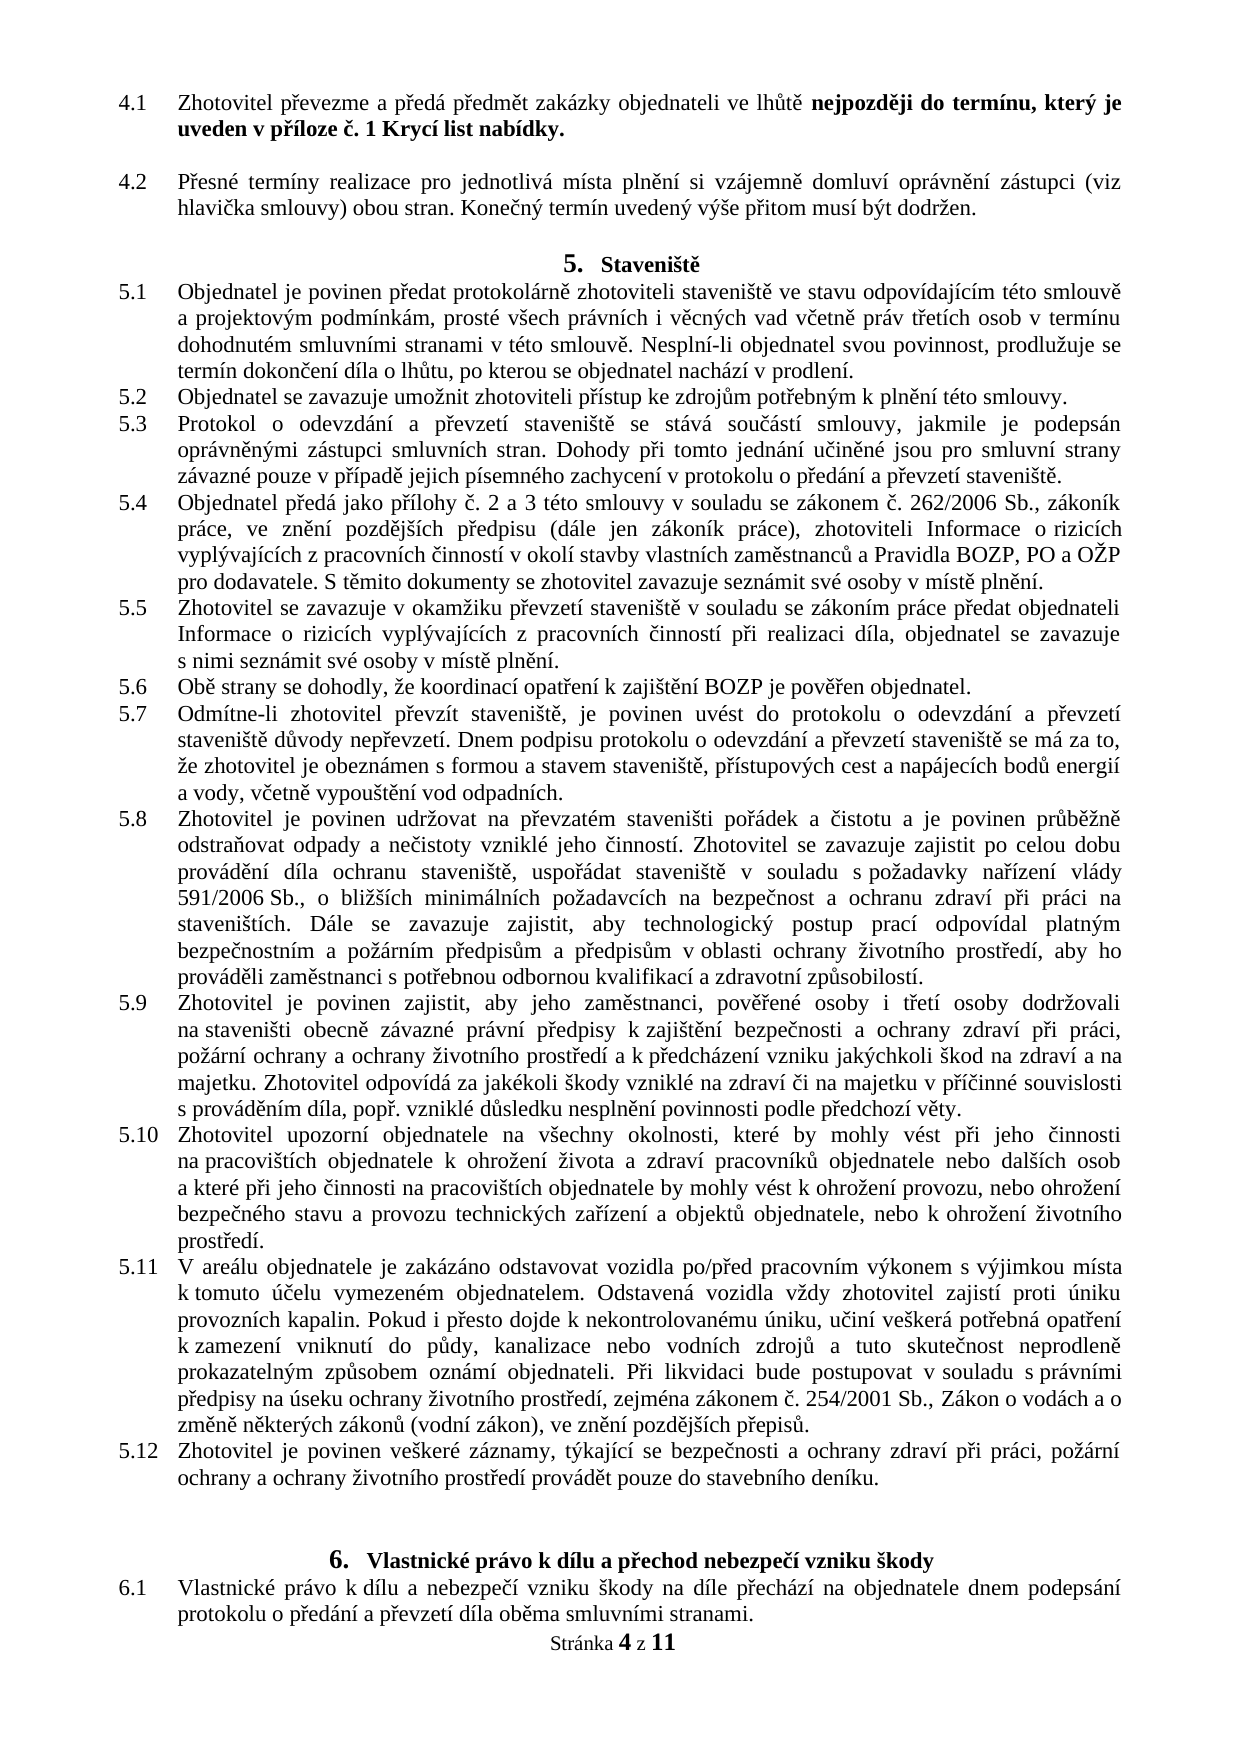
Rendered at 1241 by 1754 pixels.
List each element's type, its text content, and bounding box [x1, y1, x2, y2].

list Zhotovitel převezme a předá předmět zakázky objednateli ve lhůtě nejpozději do termínu, který je uveden v příloze č. 1 Krycí list nabídky. [118, 89, 1122, 141]
list Staveniště [141, 247, 1122, 278]
list V areálu objednatele je zakázáno odstavovat vozidla po/před pracovním výkonem s výjimkou místa k tomuto účelu vymezeném objednatelem. Odstavená vozidla vždy zhotovitel zajistí proti úniku provozních kapalin. Pokud i přesto dojde k nekontrolovanému úniku, učiní veškerá potřebná opatření k zamezení vniknutí do půdy, kanalizace nebo vodních zdrojů a tuto skutečnost neprodleně prokazatelným způsobem oznámí objednateli. Při likvidaci bude postupovat v souladu s právními předpisy na úseku ochrany životního prostředí, zejména zákonem č. 254/2001 Sb., Zákon o vodách a o změně některých zákonů (vodní zákon), ve znění pozdějších přepisů. [118, 1253, 1122, 1437]
list Vlastnické právo k dílu a nebezpečí vzniku škody na díle přechází na objednatele dnem podepsání protokolu o předání a převzetí díla oběma smluvními stranami. [118, 1574, 1122, 1627]
list Objednatel se zavazuje umožnit zhotoviteli přístup ke zdrojům potřebným k plnění této smlouvy. [118, 383, 1122, 410]
list Zhotovitel je povinen zajistit, aby jeho zaměstnanci, pověřené osoby i třetí osoby dodržovali na staveništi obecně závazné právní předpisy k zajištění bezpečnosti a ochrany zdraví při práci, požární ochrany a ochrany životního prostředí a k předcházení vzniku jakýchkoli škod na zdraví a na majetku. Zhotovitel odpovídá za jakékoli škody vzniklé na zdraví či na majetku v příčinné souvislosti s prováděním díla, popř. vzniklé důsledku nesplnění povinnosti podle předchozí věty. [118, 989, 1122, 1121]
list Přesné termíny realizace pro jednotlivá místa plnění si vzájemně domluví oprávnění zástupci (viz hlavička smlouvy) obou stran. Konečný termín uvedený výše přitom musí být dodržen. [118, 168, 1122, 220]
list Obě strany se dohodly, že koordinací opatření k zajištění BOZP je pověřen objednatel. [118, 673, 1122, 699]
list Odmítne-li zhotovitel převzít staveniště, je povinen uvést do protokolu o odevzdání a převzetí staveniště důvody nepřevzetí. Dnem podpisu protokolu o odevzdání a převzetí staveniště se má za to, že zhotovitel je obeznámen s formou a stavem staveniště, přístupových cest a napájecích bodů energií a vody, včetně vypouštění vod odpadních. [118, 699, 1122, 805]
list Zhotovitel je povinen veškeré záznamy, týkající se bezpečnosti a ochrany zdraví při práci, požární ochrany a ochrany životního prostředí provádět pouze do stavebního deníku. [118, 1437, 1122, 1490]
list Zhotovitel je povinen udržovat na převzatém staveništi pořádek a čistotu a je povinen průběžně odstraňovat odpady a nečistoty vzniklé jeho činností. Zhotovitel se zavazuje zajistit po celou dobu provádění díla ochranu staveniště, uspořádat staveniště v souladu s požadavky nařízení vlády 591/2006 Sb., o bližších minimálních požadavcích na bezpečnost a ochranu zdraví při práci na staveništích. Dále se zavazuje zajistit, aby technologický postup prací odpovídal platným bezpečnostním a požárním předpisům a předpisům v oblasti ochrany životního prostředí, aby ho prováděli zaměstnanci s potřebnou odbornou kvalifikací a zdravotní způsobilostí. [118, 805, 1122, 989]
list Objednatel předá jako přílohy č. 2 a 3 této smlouvy v souladu se zákonem č. 262/2006 Sb., zákoník práce, ve znění pozdějších předpisu (dále jen zákoník práce), zhotoviteli Informace o rizicích vyplývajících z pracovních činností v okolí stavby vlastních zaměstnanců a Pravidla BOZP, PO a OŽP pro dodavatele. S těmito dokumenty se zhotovitel zavazuje seznámit své osoby v místě plnění. [118, 489, 1122, 594]
list Zhotovitel upozorní objednatele na všechny okolnosti, které by mohly vést při jeho činnosti na pracovištích objednatele k ohrožení života a zdraví pracovníků objednatele nebo dalších osob a které při jeho činnosti na pracovištích objednatele by mohly vést k ohrožení provozu, nebo ohrožení bezpečného stavu a provozu technických zařízení a objektů objednatele, nebo k ohrožení životního prostředí. [118, 1121, 1122, 1253]
list Objednatel je povinen předat protokolárně zhotoviteli staveniště ve stavu odpovídajícím této smlouvě a projektovým podmínkám, prosté všech právních i věcných vad včetně práv třetích osob v termínu dohodnutém smluvními stranami v této smlouvě. Nesplní-li objednatel svou povinnost, prodlužuje se termín dokončení díla o lhůtu, po kterou se objednatel nachází v prodlení. [118, 278, 1122, 383]
list Vlastnické právo k dílu a přechod nebezpečí vzniku škody [141, 1543, 1122, 1574]
list Zhotovitel se zavazuje v okamžiku převzetí staveniště v souladu se zákoním práce předat objednateli Informace o rizicích vyplývajících z pracovních činností při realizaci díla, objednatel se zavazuje s nimi seznámit své osoby v místě plnění. [118, 594, 1122, 673]
list Protokol o odevzdání a převzetí staveniště se stává součástí smlouvy, jakmile je podepsán oprávněnými zástupci smluvních stran. Dohody při tomto jednání učiněné jsou pro smluvní strany závazné pouze v případě jejich písemného zachycení v protokolu o předání a převzetí staveniště. [118, 410, 1122, 489]
